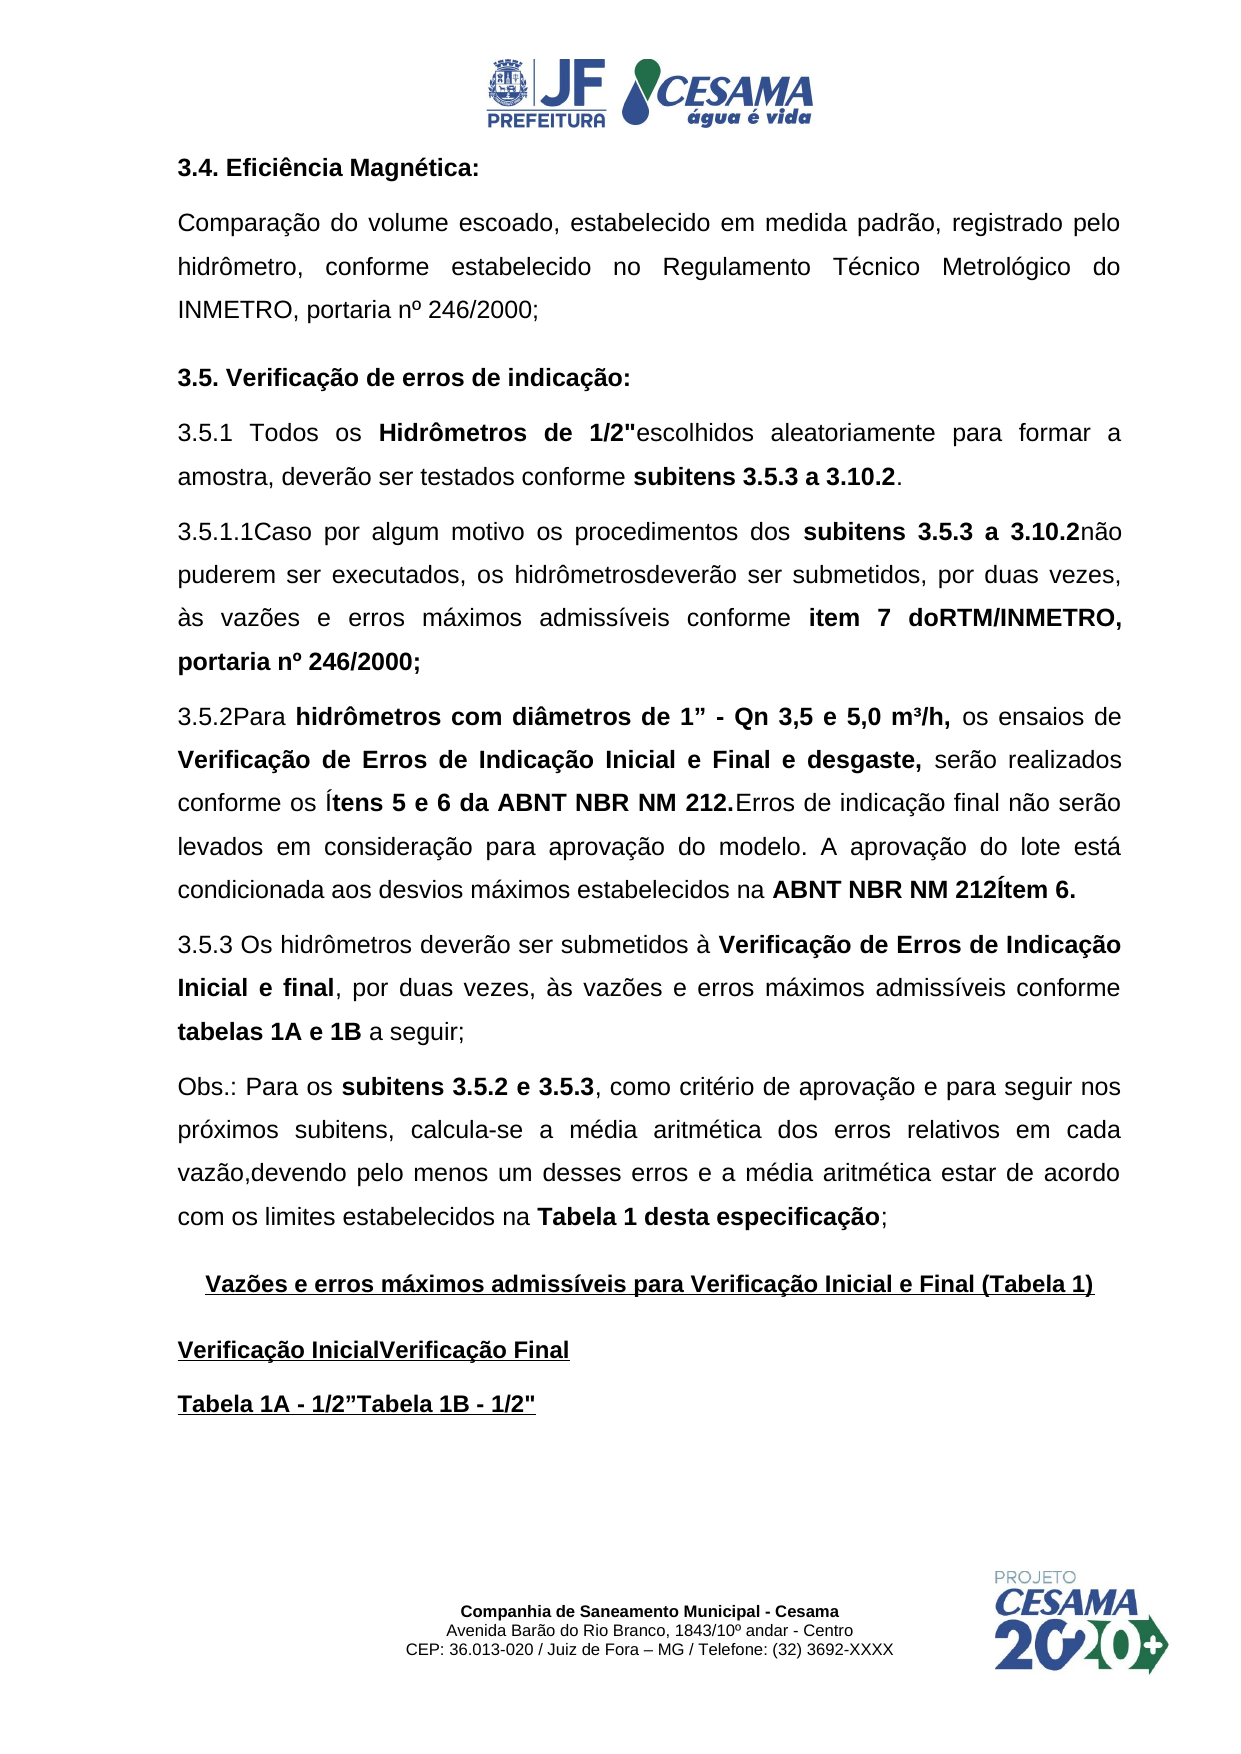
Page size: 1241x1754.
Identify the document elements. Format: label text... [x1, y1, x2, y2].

text 3.5.1 Todos os Hidrômetros de 1/2"escolhidos aleatoriamente para formar a amostra, deverão ser testados conforme subitens 3.5.3 a 3.10.2. [177, 418, 1122, 490]
text 3.5.3 Os hidrômetros deverão ser submetidos à Verificação de Erros de Indicação Inicial e final, por duas vezes, às vazões e erros máximos admissíveis conforme tabelas 1A e 1B a seguir; [177, 930, 1122, 1045]
picture [995, 1571, 1169, 1675]
picture [486, 59, 813, 128]
text Comparação do volume escoado, estabelecido em medida padrão, registrado pelo hidrômetro, conforme estabelecido no Regulamento Técnico Metrológico do INMETRO, portaria nº 246/2000; [177, 208, 1122, 323]
text 3.4. Eficiência Magnética: [177, 153, 1122, 182]
text Tabela 1A - 1/2”Tabela 1B - 1/2" [177, 1390, 1122, 1417]
text 3.5. Verificação de erros de indicação: [177, 363, 1122, 392]
text Verificação InicialVerificação Final [177, 1336, 1122, 1364]
text Vazões e erros máximos admissíveis para Verificação Inicial e Final (Tabela 1) [177, 1270, 1122, 1297]
text 3.5.2Para hidrômetros com diâmetros de 1” - Qn 3,5 e 5,0 m³/h, os ensaios de Verificação de Erros de Indicação Inicial e Final e desgaste, serão realizados conforme os Ítens 5 e 6 da ABNT NBR NM 212.Erros de indicação final não serão levados em consideração para aprovação do modelo. A aprovação do lote está condicionada aos desvios máximos estabelecidos na ABNT NBR NM 212Ítem 6. [177, 702, 1122, 903]
text 3.5.1.1Caso por algum motivo os procedimentos dos subitens 3.5.3 a 3.10.2não puderem ser executados, os hidrômetrosdeverão ser submetidos, por duas vezes, às vazões e erros máximos admissíveis conforme item 7 doRTM/INMETRO, portaria nº 246/2000; [177, 517, 1122, 675]
text Obs.: Para os subitens 3.5.2 e 3.5.3, como critério de aprovação e para seguir nos próximos subitens, calcula-se a média aritmética dos erros relativos em cada vazão,devendo pelo menos um desses erros e a média aritmética estar de acordo com os limites estabelecidos na Tabela 1 desta especificação; [177, 1072, 1122, 1230]
